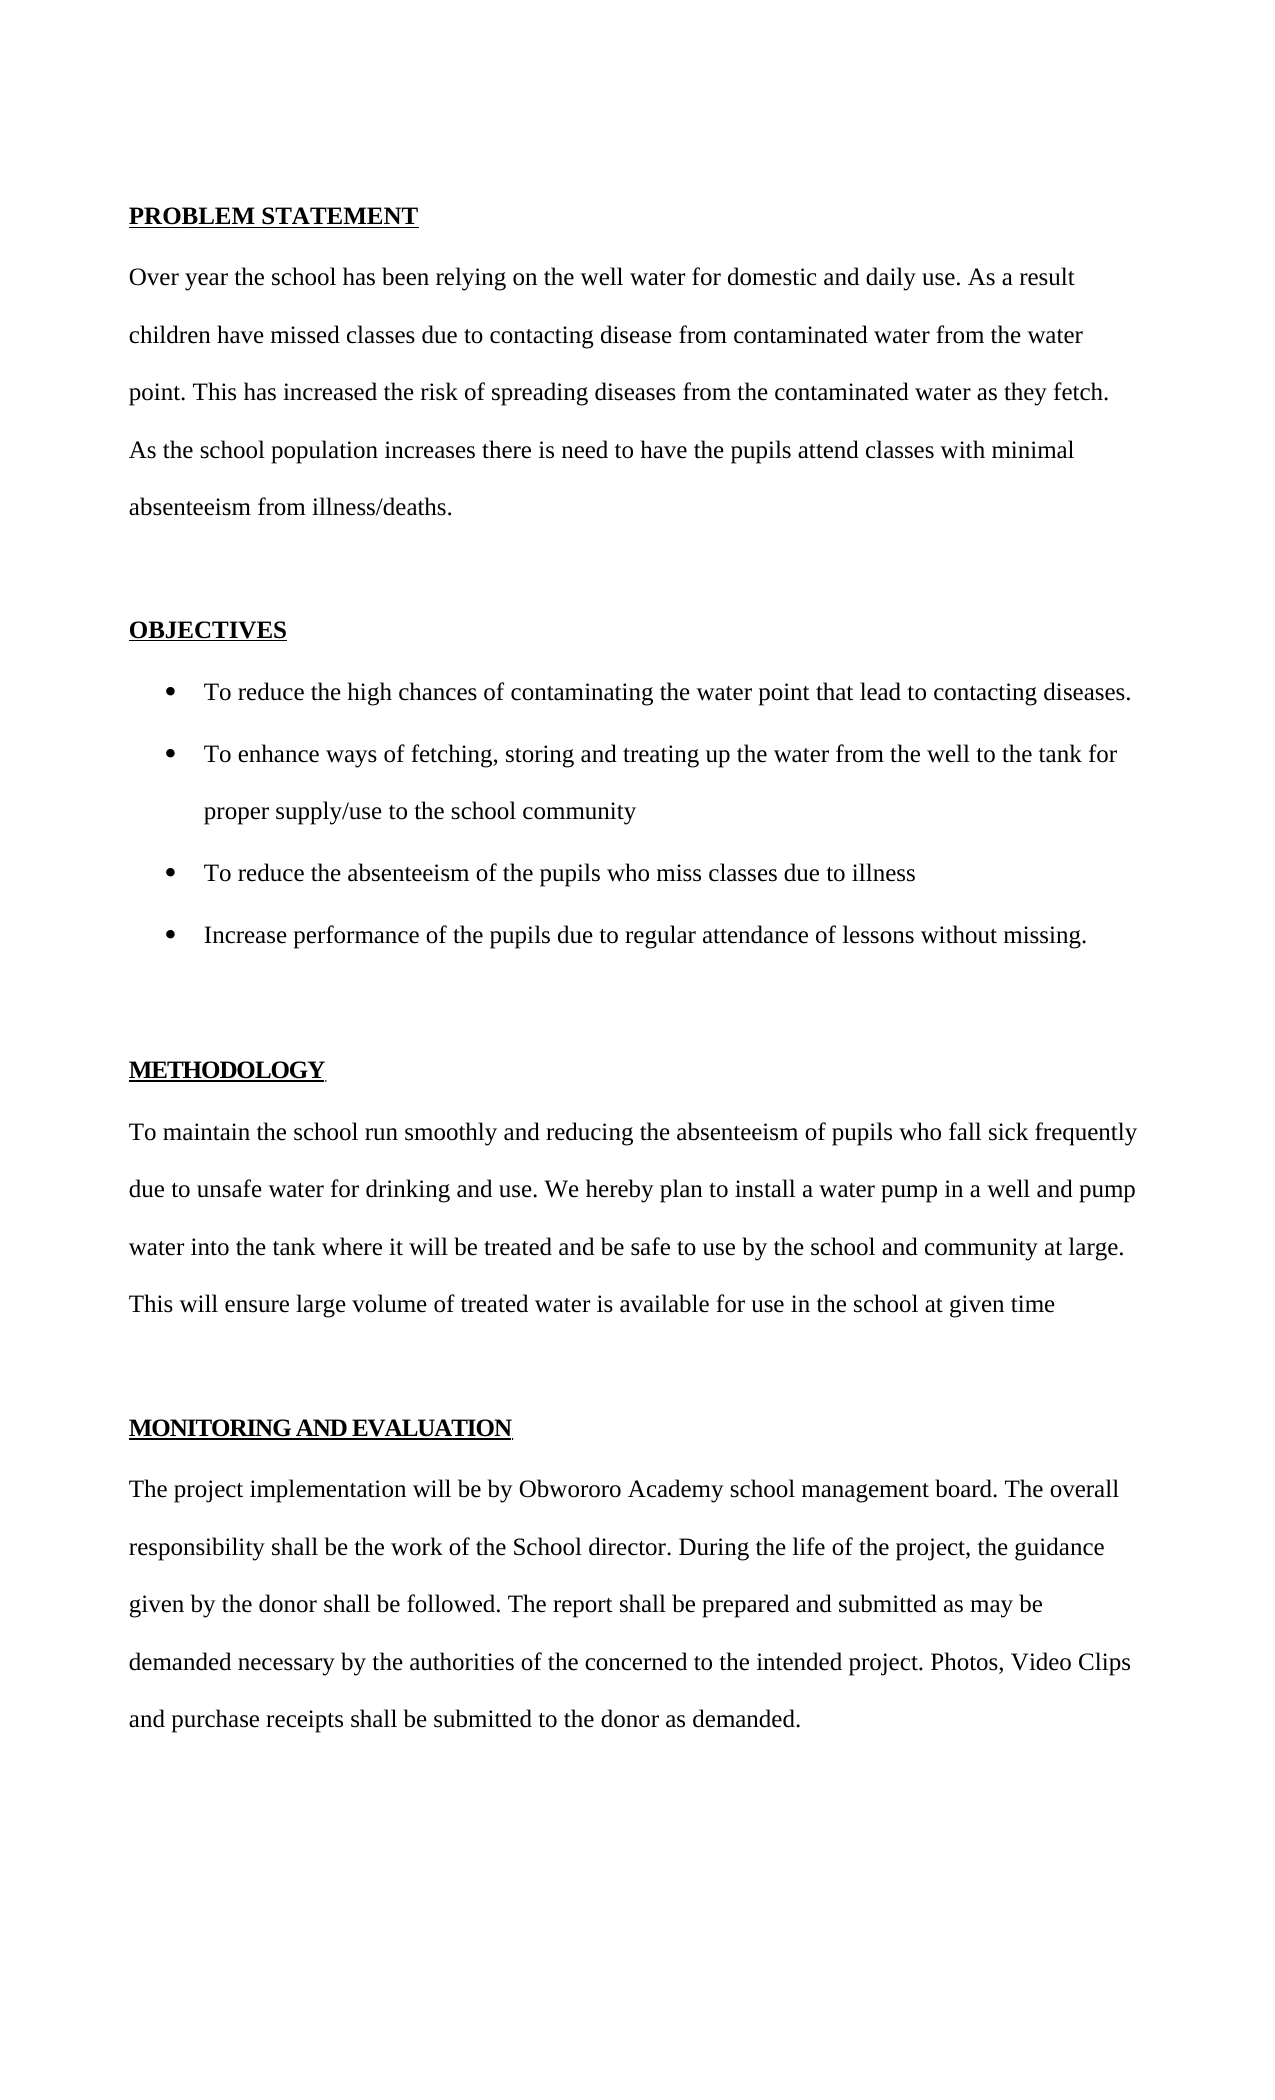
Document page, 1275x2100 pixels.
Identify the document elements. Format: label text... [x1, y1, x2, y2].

list To reduce the high chances of contaminating the water point that lead to contacting diseases. [166, 677, 1143, 705]
text Over year the school has been relying on the well water for domestic and daily use. As a result children have missed classes due to contacting disease from contaminated water from the water point. This has increased the risk of spreading diseases from the contaminated water as they fetch. As the school population increases there is need to have the pupils attend classes with minimal absenteeism from illness/deaths. [129, 262, 1140, 521]
text PROBLEM STATEMENT [129, 202, 1143, 230]
text To maintain the school run smoothly and reducing the absenteeism of pupils who fall sick frequently due to unsafe water for drinking and use. We hereby plan to install a water pump in a well and pump water into the tank where it will be treated and be safe to use by the school and community at large. This will ensure large volume of treated water is available for use in the school at given time [129, 1117, 1143, 1318]
list To reduce the absenteeism of the pupils who miss classes due to illness [166, 858, 1143, 887]
text MONITORING AND EVALUATION [129, 1413, 1143, 1442]
text METHODOLOGY [129, 1055, 1143, 1084]
list To enhance ways of fetching, storing and treating up the water from the well to the tank for proper supply/use to the school community [166, 739, 1143, 825]
list Increase performance of the pupils due to regular attendance of lessons without missing. [166, 920, 1143, 949]
text The project implementation will be by Obwororo Academy school management board. The overall responsibility shall be the work of the School director. During the life of the project, the guidance given by the donor shall be followed. The report shall be prepared and submitted as may be demanded necessary by the authorities of the concerned to the intended project. Photos, Video Clips and purchase receipts shall be submitted to the donor as demanded. [129, 1474, 1140, 1733]
text OBJECTIVES [129, 615, 1143, 643]
